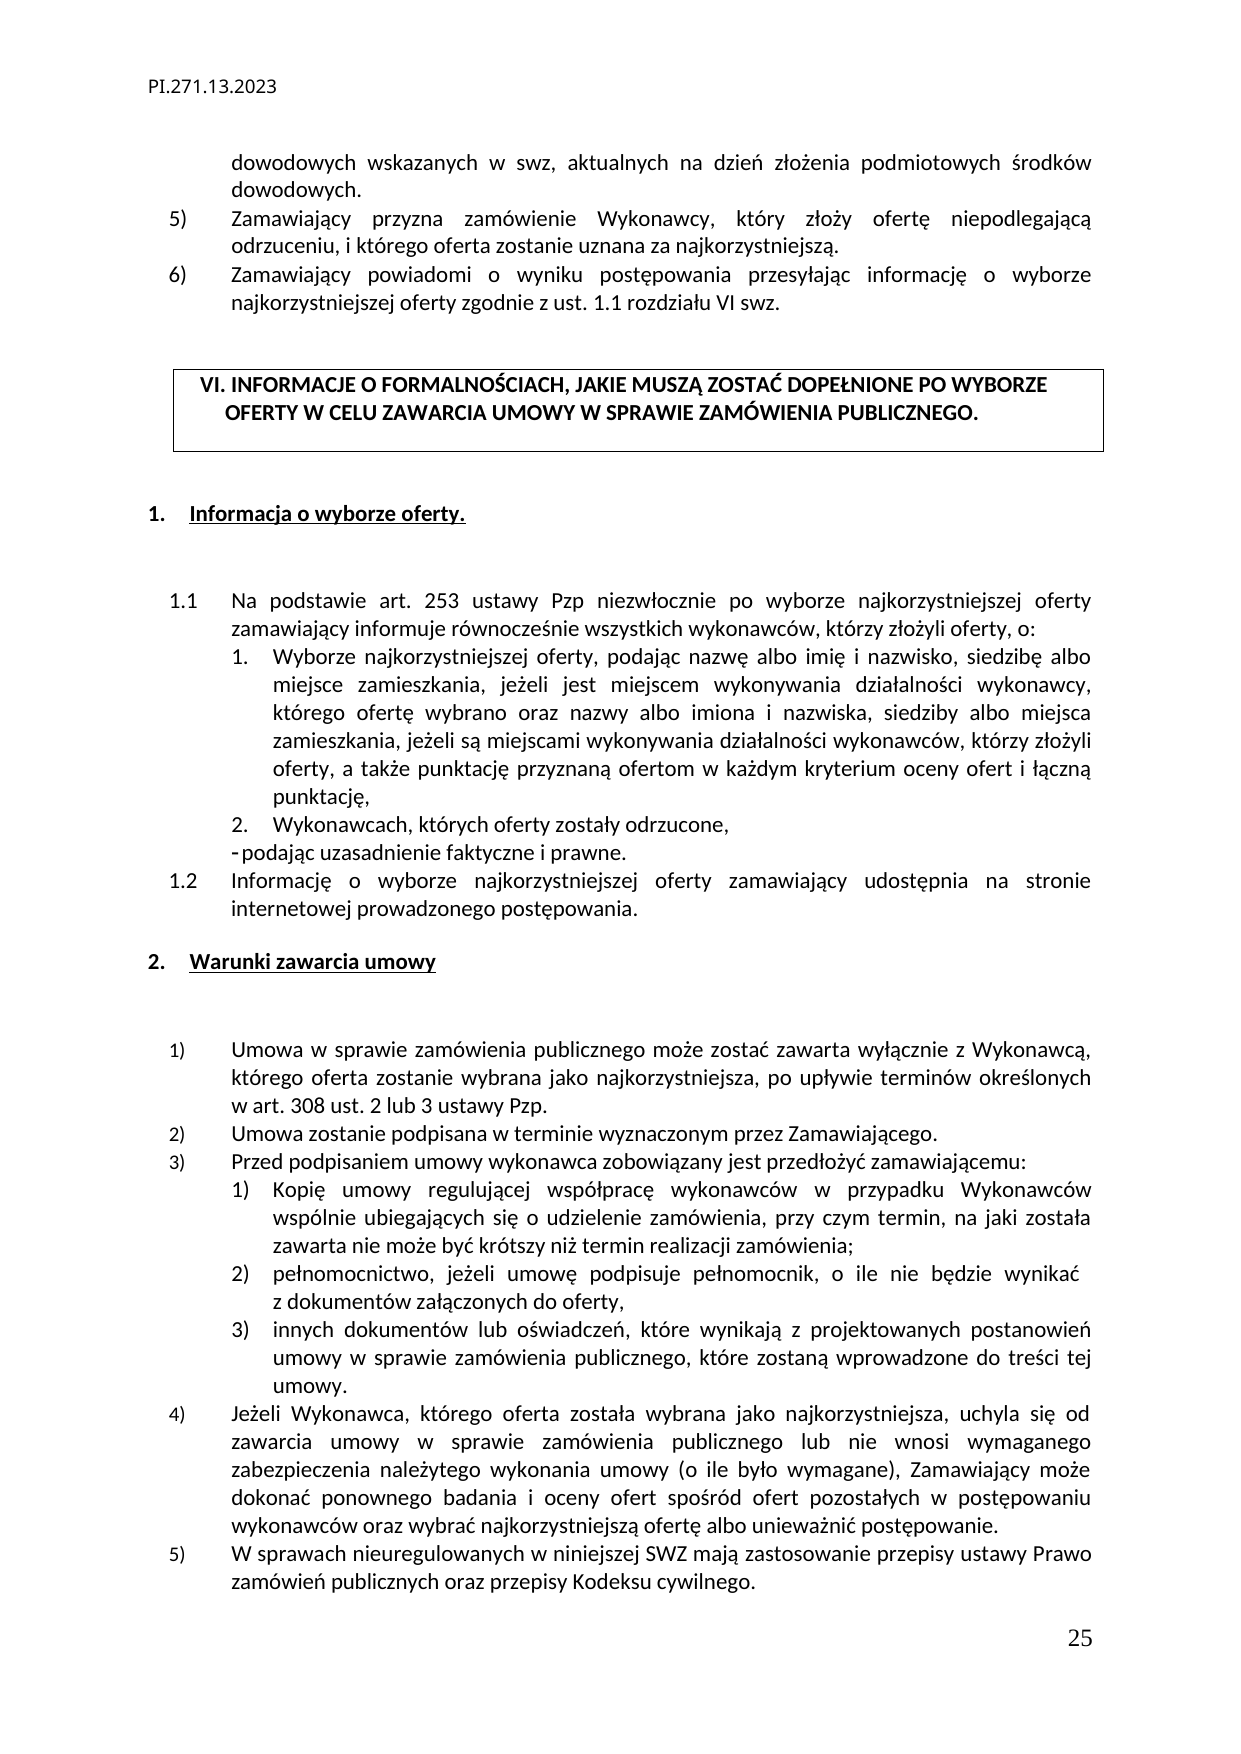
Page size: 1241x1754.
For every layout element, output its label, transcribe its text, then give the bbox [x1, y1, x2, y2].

subtitle Warunki zawarcia umowy [148, 947, 1093, 975]
table_header VI. INFORMACJE O FORMALNOŚCIACH, JAKIE MUSZĄ ZOSTAĆ DOPEŁNIONE PO WYBORZE OFERTY W CELU ZAWARCIA UMOWY W SPRAWIE ZAMÓWIENIA PUBLICZNEGO. [174, 370, 1103, 451]
list Umowa zostanie podpisana w terminie wyznaczonym przez Zamawiającego. [168, 1119, 1093, 1147]
list Jeżeli Wykonawca, którego oferta została wybrana jako najkorzystniejsza, uchyla się od zawarcia umowy w sprawie zamówienia publicznego lub nie wnosi wymaganego zabezpieczenia należytego wykonania umowy (o ile było wymagane), Zamawiający może dokonać ponownego badania i oceny ofert spośród ofert pozostałych w postępowaniu wykonawców oraz wybrać najkorzystniejszą ofertę albo unieważnić postępowanie. [168, 1399, 1092, 1539]
list Informację o wyborze najkorzystniejszej oferty zamawiający udostępnia na stronie internetowej prowadzonego postępowania. [168, 866, 1093, 922]
list pełnomocnictwo, jeżeli umowę podpisuje pełnomocnik, o ile nie będzie wynikać z dokumentów załączonych do oferty, [231, 1259, 1093, 1315]
list Przed podpisaniem umowy wykonawca zobowiązany jest przedłożyć zamawiającemu: [168, 1147, 1093, 1175]
list Kopię umowy regulującej współpracę wykonawców w przypadku Wykonawców wspólnie ubiegających się o udzielenie zamówienia, przy czym termin, na jaki została zawarta nie może być krótszy niż termin realizacji zamówienia; [231, 1175, 1093, 1259]
list podając uzasadnienie faktyczne i prawne. [231, 838, 1093, 866]
list Wyborze najkorzystniejszej oferty, podając nazwę albo imię i nazwisko, siedzibę albo miejsce zamieszkania, jeżeli jest miejscem wykonywania działalności wykonawcy, którego ofertę wybrano oraz nazwy albo imiona i nazwiska, siedziby albo miejsca zamieszkania, jeżeli są miejscami wykonywania działalności wykonawców, którzy złożyli oferty, a także punktację przyznaną ofertom w każdym kryterium oceny ofert i łączną punktację, [231, 642, 1093, 810]
list Umowa w sprawie zamówienia publicznego może zostać zawarta wyłącznie z Wykonawcą, którego oferta zostanie wybrana jako najkorzystniejsza, po upływie terminów określonych w art. 308 ust. 2 lub 3 ustawy Pzp. [168, 1035, 1093, 1119]
list innych dokumentów lub oświadczeń, które wynikają z projektowanych postanowień umowy w sprawie zamówienia publicznego, które zostaną wprowadzone do treści tej umowy. [231, 1315, 1093, 1399]
list Zamawiający przyzna zamówienie Wykonawcy, który złoży ofertę niepodlegającą odrzuceniu, i którego oferta zostanie uznana za najkorzystniejszą. [168, 204, 1093, 260]
subtitle Informacja o wyborze oferty. [148, 499, 1093, 527]
list W sprawach nieuregulowanych w niniejszej SWZ mają zastosowanie przepisy ustawy Prawo zamówień publicznych oraz przepisy Kodeksu cywilnego. [168, 1539, 1092, 1595]
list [168, 148, 1093, 204]
list Wykonawcach, których oferty zostały odrzucone, [231, 810, 1093, 838]
list Na podstawie art. 253 ustawy Pzp niezwłocznie po wyborze najkorzystniejszej oferty zamawiający informuje równocześnie wszystkich wykonawców, którzy złożyli oferty, o: [168, 586, 1093, 642]
list Zamawiający powiadomi o wyniku postępowania przesyłając informację o wyborze najkorzystniejszej oferty zgodnie z ust. 1.1 rozdziału VI swz. [168, 260, 1093, 316]
